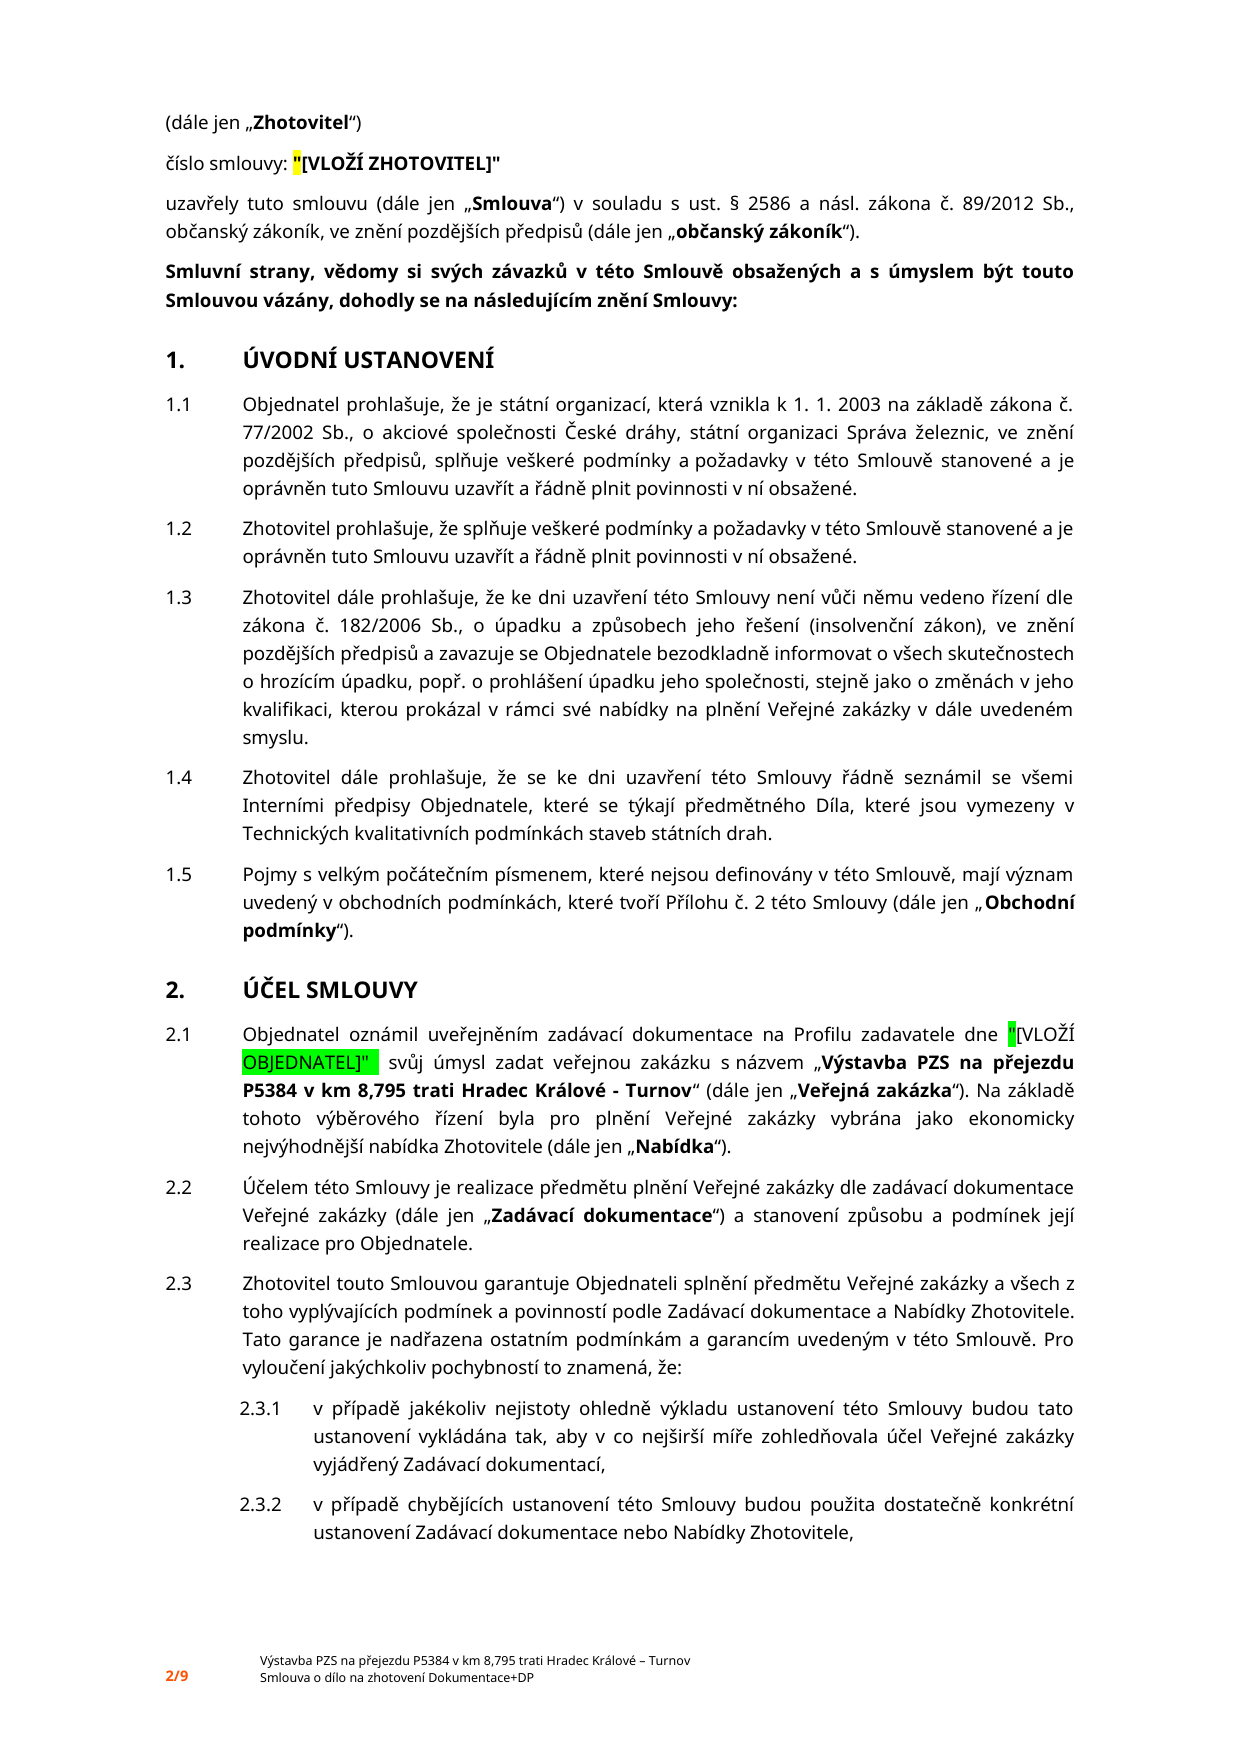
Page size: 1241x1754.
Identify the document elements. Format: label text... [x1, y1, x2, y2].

text uzavřely tuto smlouvu (dále jen „Smlouva“) v souladu s ust. § 2586 a násl. zákona č. 89/2012 Sb., občanský zákoník, ve znění pozdějších předpisů (dále jen „občanský zákoník“). [165, 190, 1075, 244]
text Účelem této Smlouvy je realizace předmětu plnění Veřejné zakázky dle zadávací dokumentace Veřejné zakázky (dále jen „Zadávací dokumentace“) a stanovení způsobu a podmínek její realizace pro Objednatele. [165, 1174, 1075, 1256]
list v případě chybějících ustanovení této Smlouvy budou použita dostatečně konkrétní ustanovení Zadávací dokumentace nebo Nabídky Zhotovitele, [239, 1492, 1075, 1545]
text ÚČEL SMLOUVY [165, 974, 1075, 1006]
text Zhotovitel prohlašuje, že splňuje veškeré podmínky a požadavky v této Smlouvě stanovené a je oprávněn tuto Smlouvu uzavřít a řádně plnit povinnosti v ní obsažené. [165, 516, 1075, 569]
text Objednatel prohlašuje, že je státní organizací, která vznikla k 1. 1. 2003 na základě zákona č. 77/2002 Sb., o akciové společnosti České dráhy, státní organizaci Správa železnic, ve znění pozdějších předpisů, splňuje veškeré podmínky a požadavky v této Smlouvě stanovené a je oprávněn tuto Smlouvu uzavřít a řádně plnit povinnosti v ní obsažené. [165, 391, 1075, 501]
text číslo smlouvy: [165, 150, 293, 175]
text Zhotovitel dále prohlašuje, že ke dni uzavření této Smlouvy není vůči němu vedeno řízení dle zákona č. 182/2006 Sb., o úpadku a způsobech jeho řešení (insolvenční zákon), ve znění pozdějších předpisů a zavazuje se Objednatele bezodkladně informovat o všech skutečnostech o hrozícím úpadku, popř. o prohlášení úpadku jeho společnosti, stejně jako o změnách v jeho kvalifikaci, kterou prokázal v rámci své nabídky na plnění Veřejné zakázky v dále uvedeném smyslu. [165, 584, 1075, 750]
text číslo smlouvy: [301, 150, 1075, 175]
text Smluvní strany, vědomy si svých závazků v této Smlouvě obsažených a s úmyslem být touto Smlouvou vázány, dohodly se na následujícím znění Smlouvy: [165, 259, 1075, 312]
text (dále jen „Zhotovitel“) [165, 109, 1075, 135]
text Objednatel oznámil uveřejněním zadávací dokumentace na Profilu zadavatele dne svůj úmysl zadat veřejnou zakázku s názvem „Výstavba PZS na přejezdu P5384 v km 8,795 trati Hradec Králové - Turnov“ (dále jen „Veřejná zakázka“). Na základě tohoto výběrového řízení byla pro plnění Veřejné zakázky vybrána jako ekonomicky nejvýhodnější nabídka Zhotovitele (dále jen „Nabídka“). [165, 1021, 1075, 1159]
list v případě jakékoliv nejistoty ohledně výkladu ustanovení této Smlouvy budou tato ustanovení vykládána tak, aby v co nejširší míře zohledňovala účel Veřejné zakázky vyjádřený Zadávací dokumentací, [239, 1395, 1075, 1477]
text ÚVODNÍ USTANOVENÍ [165, 344, 1075, 375]
text Zhotovitel dále prohlašuje, že se ke dni uzavření této Smlouvy řádně seznámil se všemi Interními předpisy Objednatele, které se týkají předmětného Díla, které jsou vymezeny v Technických kvalitativních podmínkách staveb státních drah. [165, 765, 1075, 846]
text Zhotovitel touto Smlouvou garantuje Objednateli splnění předmětu Veřejné zakázky a všech z toho vyplývajících podmínek a povinností podle Zadávací dokumentace a Nabídky Zhotovitele. Tato garance je nadřazena ostatním podmínkám a garancím uvedeným v této Smlouvě. Pro vyloučení jakýchkoliv pochybností to znamená, že: [165, 1271, 1075, 1380]
text Pojmy s velkým počátečním písmenem, které nejsou definovány v této Smlouvě, mají význam uvedený v obchodních podmínkách, které tvoří Přílohu č. 2 této Smlouvy (dále jen „Obchodní podmínky“). [165, 861, 1075, 943]
